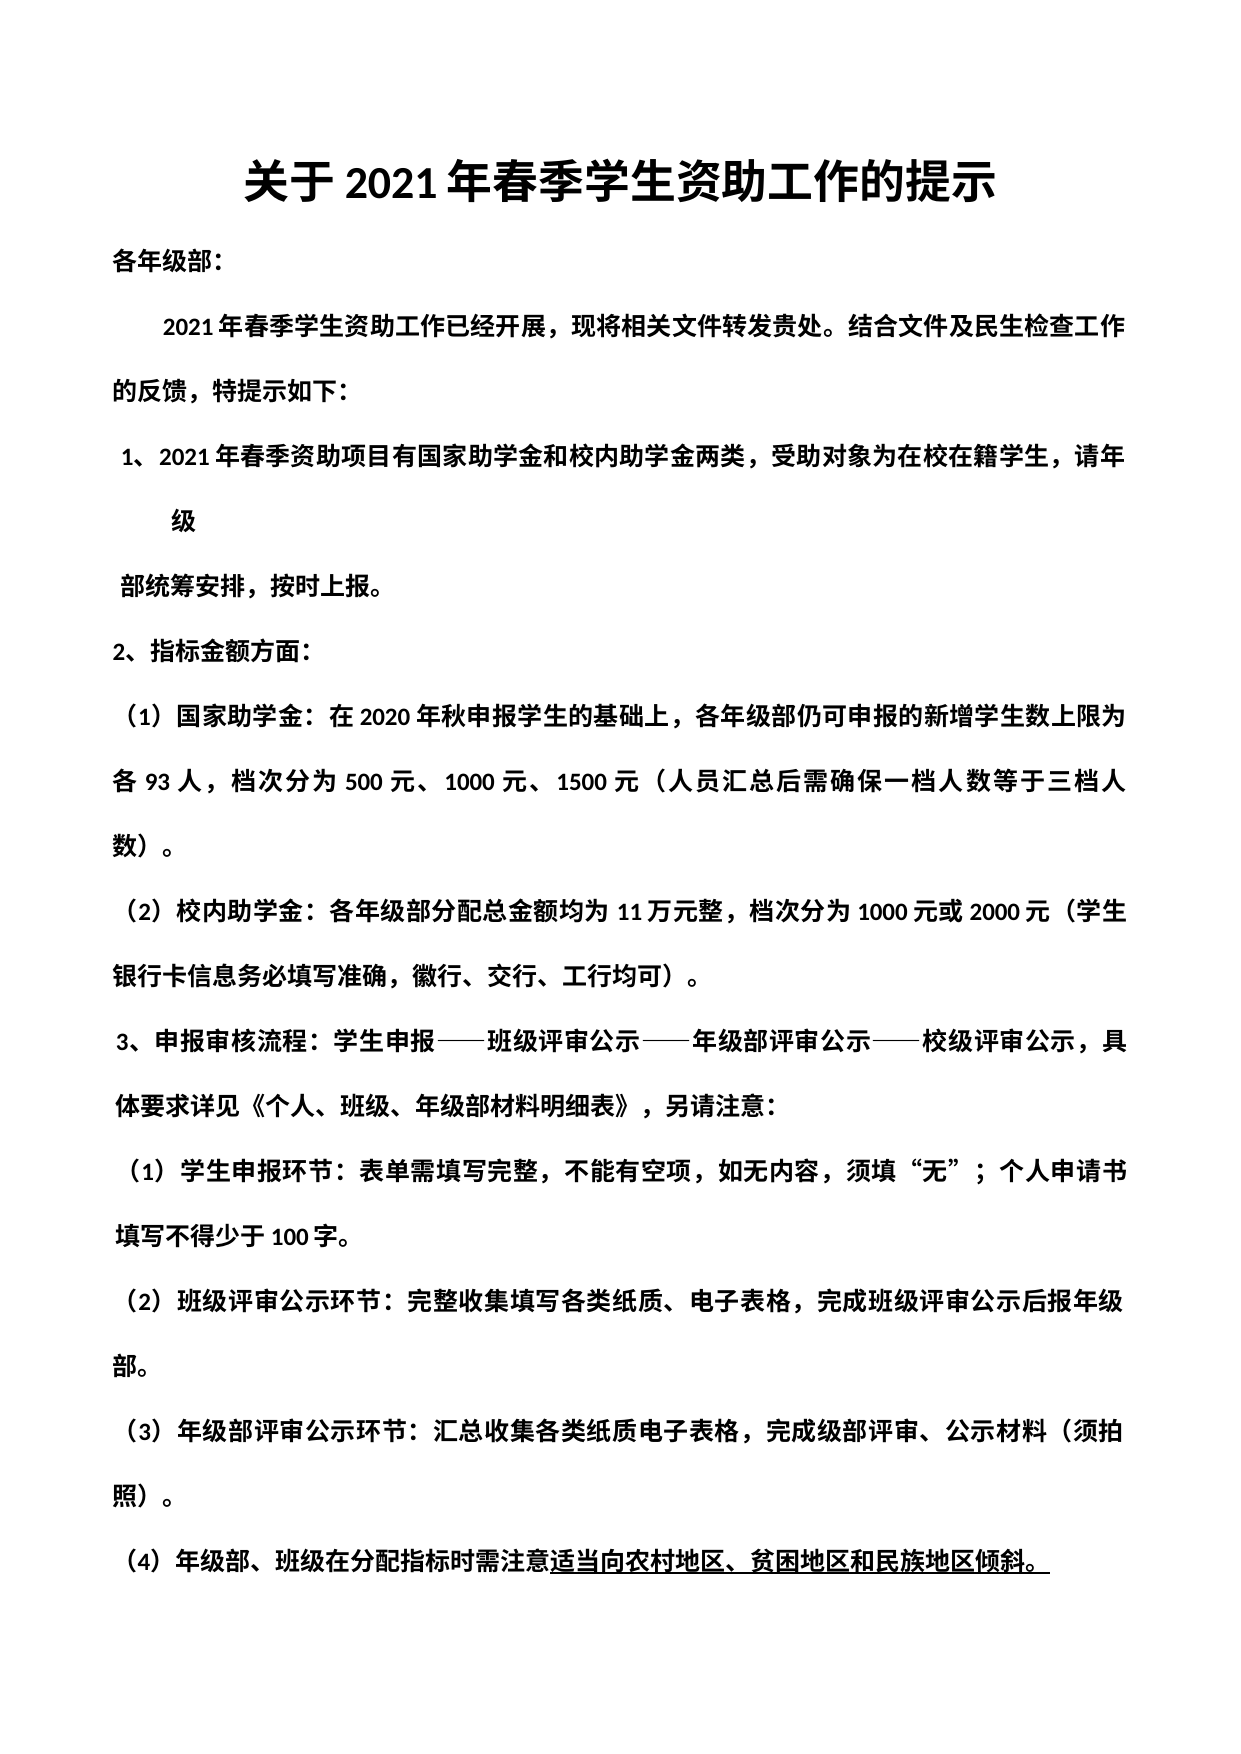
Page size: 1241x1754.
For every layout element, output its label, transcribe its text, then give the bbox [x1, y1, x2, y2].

list （3）年级部评审公示环节：汇总收集各类纸质电子表格，完成级部评审、公示材料（须拍照）。 [112, 1397, 1128, 1527]
text 部统筹安排，按时上报。 [121, 552, 1128, 617]
list （1）学生申报环节：表单需填写完整，不能有空项，如无内容，须填“无”；个人申请书填写不得少于100字。 [116, 1137, 1128, 1267]
list （2）校内助学金：各年级部分配总金额均为11万元整，档次分为1000元或2000元（学生银行卡信息务必填写准确，徽行、交行、工行均可）。 [112, 877, 1128, 1007]
text 1、2021年春季资助项目有国家助学金和校内助学金两类，受助对象为在校在籍学生，请年级 [121, 422, 1128, 552]
list （4）年级部、班级在分配指标时需注意适当向农村地区、贫困地区和民族地区倾斜。 [112, 1527, 1128, 1592]
text 各年级部： [112, 227, 1128, 292]
list （1）国家助学金：在2020年秋申报学生的基础上，各年级部仍可申报的新增学生数上限为各93人，档次分为500元、1000元、1500元（人员汇总后需确保一档人数等于三档人数）。 [112, 682, 1128, 877]
text 2021年春季学生资助工作已经开展，现将相关文件转发贵处。结合文件及民生检查工作的反馈，特提示如下： [112, 292, 1128, 422]
list （2）班级评审公示环节：完整收集填写各类纸质、电子表格，完成班级评审公示后报年级部。 [112, 1267, 1128, 1397]
list 3、申报审核流程：学生申报——班级评审公示——年级部评审公示——校级评审公示，具体要求详见《个人、班级、年级部材料明细表》，另请注意： [116, 1007, 1128, 1137]
text 关于2021年春季学生资助工作的提示 [112, 129, 1128, 227]
list 指标金额方面： [112, 617, 1128, 682]
